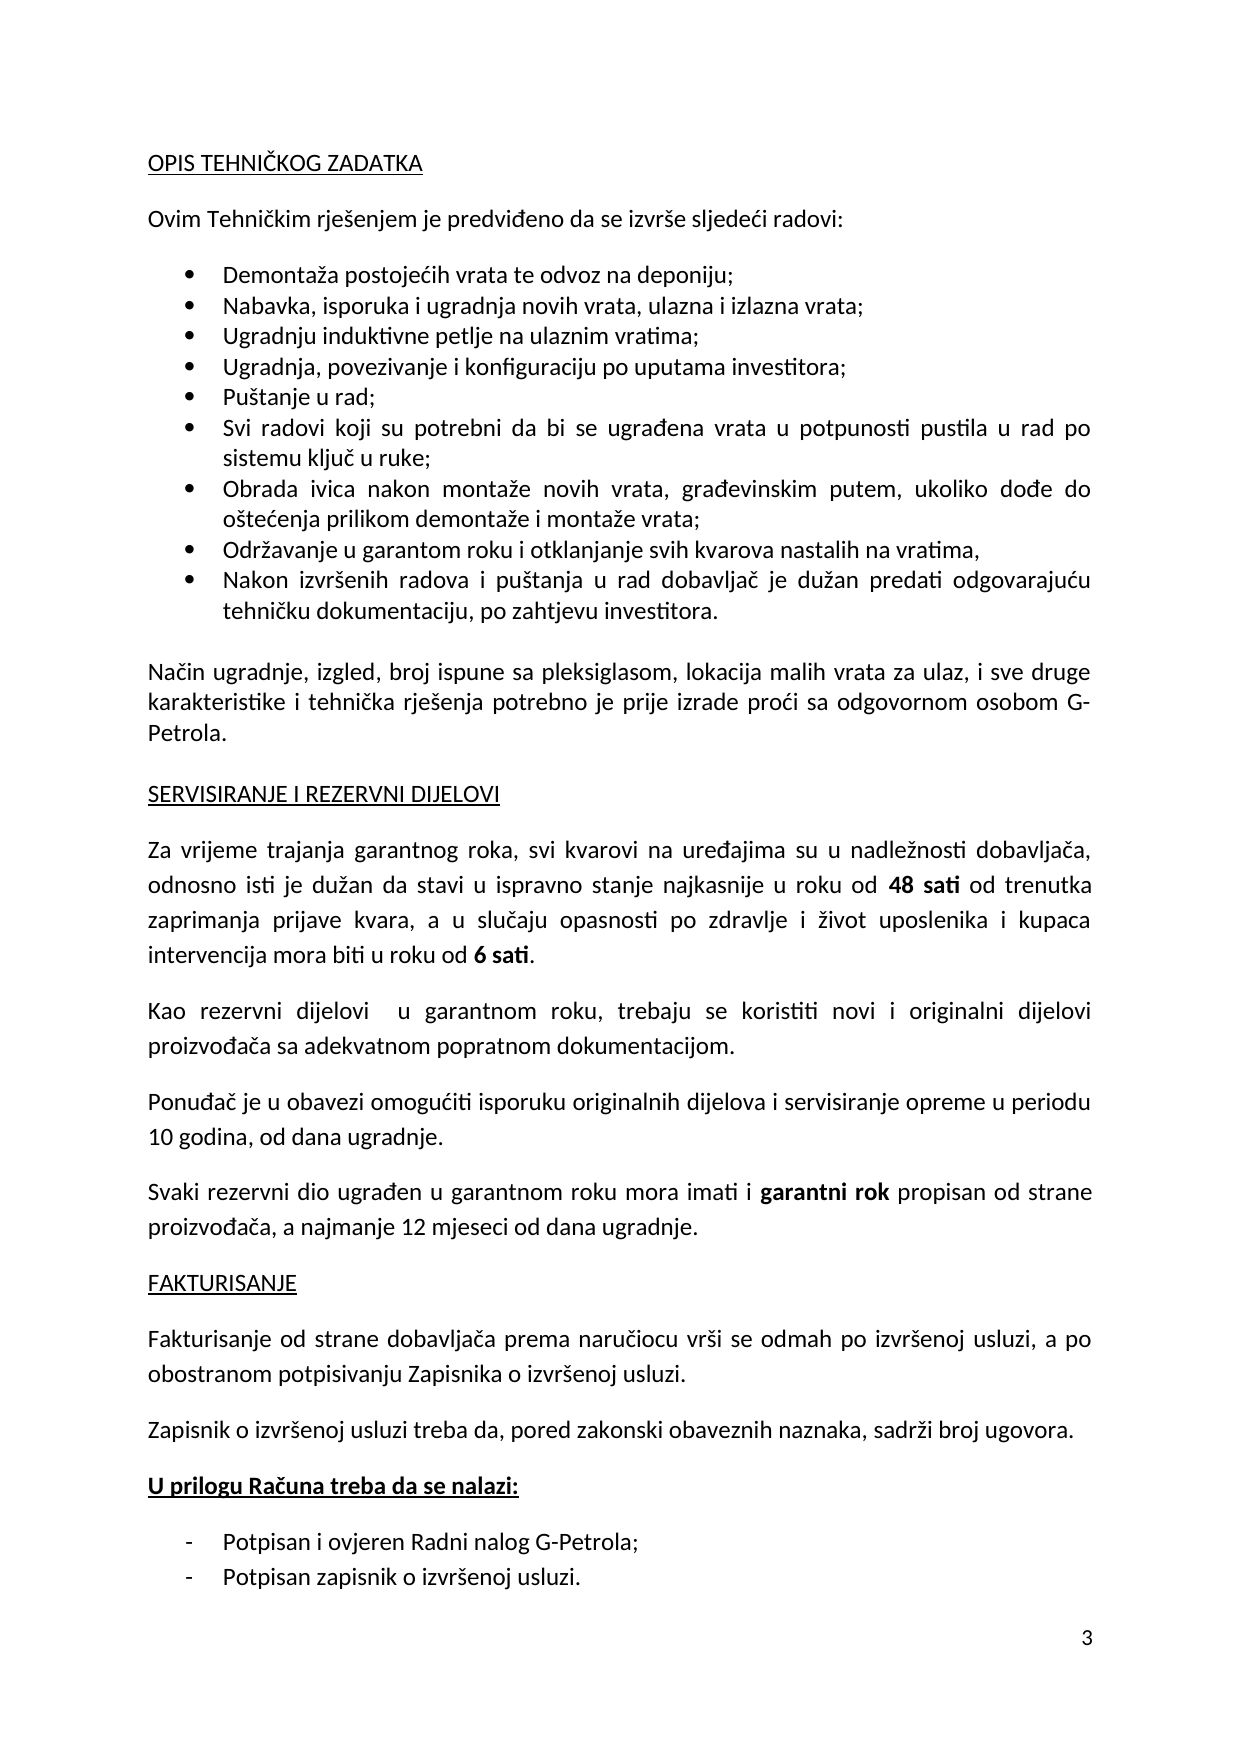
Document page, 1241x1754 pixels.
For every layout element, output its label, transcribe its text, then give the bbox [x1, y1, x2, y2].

list Puštanje u rad; [185, 381, 1093, 412]
text Ponuđač je u obavezi omogućiti isporuku originalnih dijelova i servisiranje opreme u periodu 10 godina, od dana ugradnje. [148, 1086, 1093, 1151]
text SERVISIRANJE I REZERVNI DIJELOVI [148, 778, 1093, 809]
text OPIS TEHNIČKOG ZADATKA [148, 148, 1093, 178]
list Svi radovi koji su potrebni da bi se ugrađena vrata u potpunosti pustila u rad po sistemu ključ u ruke; [185, 412, 1093, 473]
list Demontaža postojećih vrata te odvoz na deponiju; [185, 259, 1093, 290]
text Način ugradnje, izgled, broj ispune sa pleksiglasom, lokacija malih vrata za ulaz, i sve druge karakteristike i tehnička rješenja potrebno je prije izrade proći sa odgovornom osobom G-Petrola. [148, 656, 1093, 748]
list Ugradnju induktivne petlje na ulaznim vratima; [185, 320, 1093, 351]
list Nakon izvršenih radova i puštanja u rad dobavljač je dužan predati odgovarajuću tehničku dokumentaciju, po zahtjevu investitora. [185, 564, 1093, 626]
list Nabavka, isporuka i ugradnja novih vrata, ulazna i izlazna vrata; [185, 290, 1093, 320]
text Fakturisanje od strane dobavljača prema naručiocu vrši se odmah po izvršenoj usluzi, a po obostranom potpisivanju Zapisnika o izvršenoj usluzi. [148, 1323, 1093, 1389]
text U prilogu Računa treba da se nalazi: [148, 1470, 1093, 1500]
text Za vrijeme trajanja garantnog roka, svi kvarovi na uređajima su u nadležnosti dobavljača, odnosno isti je dužan da stavi u ispravno stanje najkasnije u roku od 48 sati od trenutka zaprimanja prijave kvara, a u slučaju opasnosti po zdravlje i život uposlenika i kupaca intervencija mora biti u roku od 6 sati. [148, 834, 1093, 969]
list Ugradnja, povezivanje i konfiguraciju po uputama investitora; [185, 351, 1093, 381]
list Održavanje u garantom roku i otklanjanje svih kvarova nastalih na vratima, [185, 534, 1093, 564]
list Potpisan i ovjeren Radni nalog G-Petrola; [185, 1526, 1093, 1556]
list Obrada ivica nakon montaže novih vrata, građevinskim putem, ukoliko dođe do oštećenja prilikom demontaže i montaže vrata; [185, 473, 1093, 534]
text Ovim Tehničkim rješenjem je predviđeno da se izvrše sljedeći radovi: [148, 203, 1093, 234]
text FAKTURISANJE [148, 1267, 1093, 1298]
text Kao rezervni dijelovi u garantnom roku, trebaju se koristiti novi i originalni dijelovi proizvođača sa adekvatnom popratnom dokumentacijom. [148, 995, 1093, 1060]
text Zapisnik o izvršenoj usluzi treba da, pored zakonski obaveznih naznaka, sadrži broj ugovora. [148, 1414, 1093, 1444]
list Potpisan zapisnik o izvršenoj usluzi. [185, 1561, 1093, 1591]
text Svaki rezervni dio ugrađen u garantnom roku mora imati i garantni rok propisan od strane proizvođača, a najmanje 12 mjeseci od dana ugradnje. [148, 1176, 1093, 1242]
